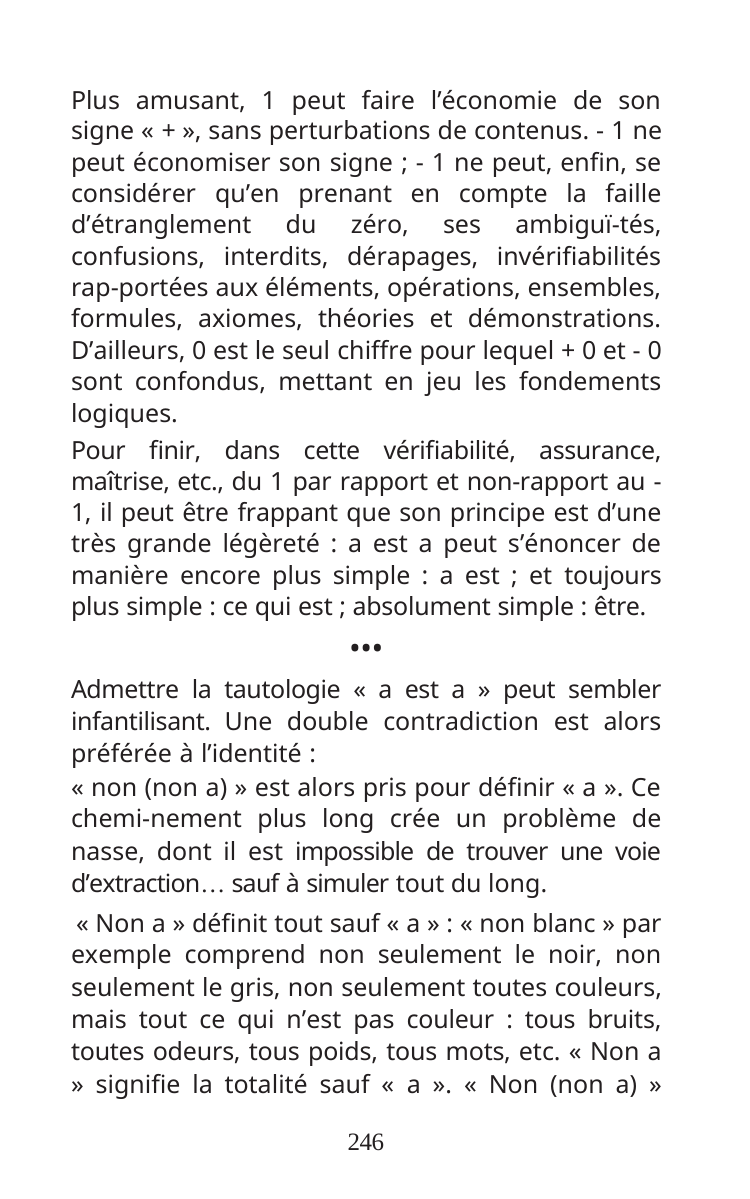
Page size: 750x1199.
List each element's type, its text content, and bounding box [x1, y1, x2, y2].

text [71, 906, 662, 1101]
text Admettre la tautologie « a est a » peut sembler infantilisant. Une double contradiction est alors préférée à l’identité : [71, 673, 662, 770]
text ••• [37, 626, 695, 669]
text Pour finir, dans cette vérifiabilité, assurance, maîtrise, etc., du 1 par rapport et non-rapport au - 1, il peut être frappant que son principe est d’une très grande légèreté : a est a peut s’énoncer de manière encore plus simple : a est ; et toujours plus simple : ce qui est ; absolument simple : être. [71, 435, 662, 623]
text « non (non a) » est alors pris pour définir « a ». Ce chemi-nement plus long crée un problème de nasse, dont il est impossible de trouver une voie d’extraction… sauf à simuler tout du long. [71, 770, 662, 900]
text Plus amusant, 1 peut faire l’économie de son signe « + », sans perturbations de contenus. - 1 ne peut économiser son signe ; - 1 ne peut, enfin, se considérer qu’en prenant en compte la faille d’étranglement du zéro, ses ambiguï-tés, confusions, interdits, dérapages, invérifiabilités rap-portées aux éléments, opérations, ensembles, formules, axiomes, théories et démonstrations. D’ailleurs, 0 est le seul chiffre pour lequel + 0 et - 0 sont confondus, mettant en jeu les fondements logiques. [71, 84, 662, 429]
